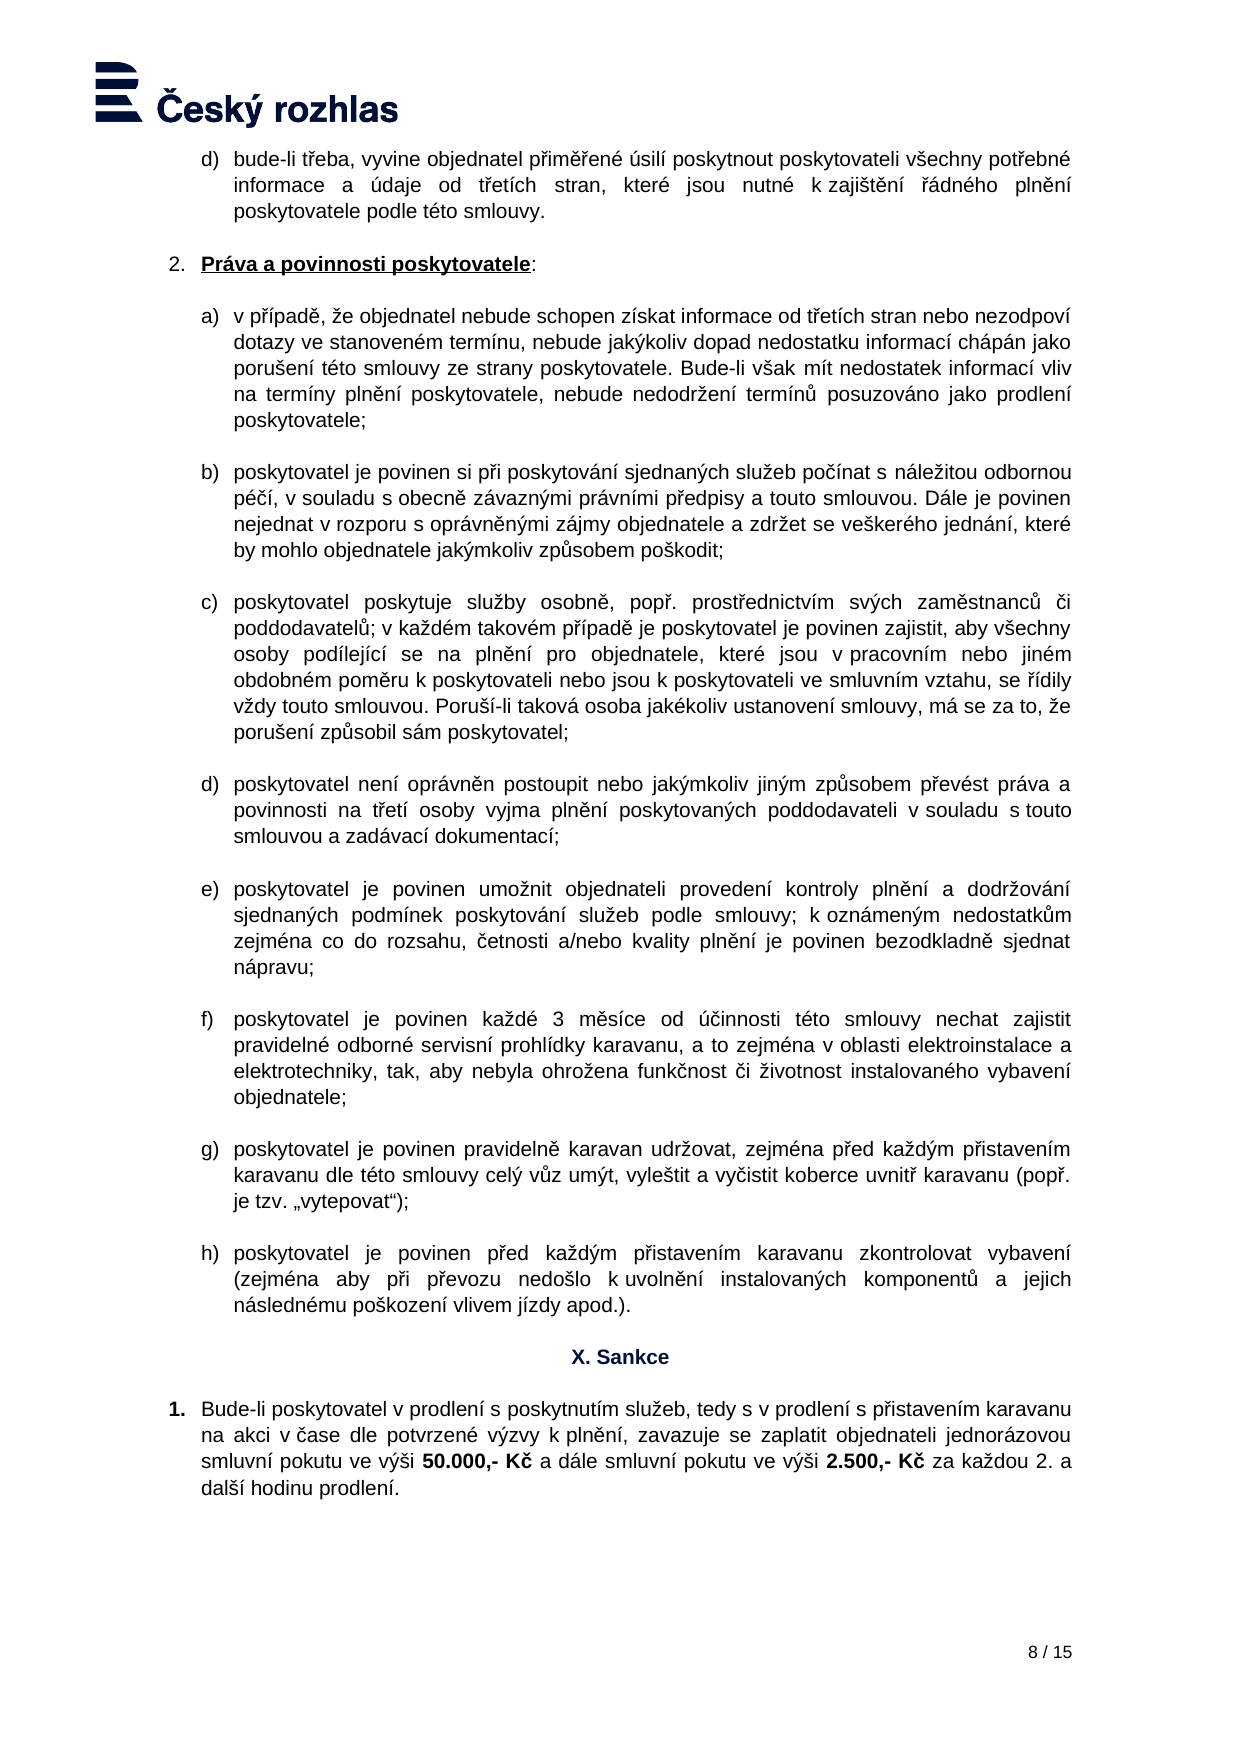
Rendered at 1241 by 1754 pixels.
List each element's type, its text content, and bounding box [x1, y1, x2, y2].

list poskytovatel je povinen každé 3 měsíce od účinnosti této smlouvy nechat zajistit pravidelné odborné servisní prohlídky karavanu, a to zejména v oblasti elektroinstalace a elektrotechniky, tak, aby nebyla ohrožena funkčnost či životnost instalovaného vybavení objednatele; [201, 1005, 1072, 1109]
list poskytovatel není oprávněn postoupit nebo jakýmkoliv jiným způsobem převést práva a povinnosti na třetí osoby vyjma plnění poskytovaných poddodavateli v souladu s touto smlouvou a zadávací dokumentací; [201, 771, 1072, 849]
list bude-li třeba, vyvine objednatel přiměřené úsilí poskytnout poskytovateli všechny potřebné informace a údaje od třetích stran, které jsou nutné k zajištění řádného plnění poskytovatele podle této smlouvy. [201, 146, 1072, 224]
picture [95, 62, 398, 128]
list poskytovatel je povinen před každým přistavením karavanu zkontrolovat vybavení (zejména aby při převozu nedošlo k uvolnění instalovaných komponentů a jejich následnému poškození vlivem jízdy apod.). [201, 1240, 1072, 1318]
list Práva a povinnosti poskytovatele: [168, 250, 1072, 276]
list poskytovatel je povinen pravidelně karavan udržovat, zejména před každým přistavením karavanu dle této smlouvy celý vůz umýt, vyleštit a vyčistit koberce uvnitř karavanu (popř. je tzv. „vytepovat“); [201, 1136, 1072, 1214]
list Bude-li poskytovatel v prodlení s poskytnutím služeb, tedy s v prodlení s přistavením karavanu na akci v čase dle potvrzené výzvy k plnění, zavazuje se zaplatit objednateli jednorázovou smluvní pokutu ve výši 50.000,- Kč a dále smluvní pokutu ve výši 2.500,- Kč za každou 2. a další hodinu prodlení. [168, 1396, 1072, 1500]
list poskytovatel je povinen umožnit objednateli provedení kontroly plnění a dodržování sjednaných podmínek poskytování služeb podle smlouvy; k oznámeným nedostatkům zejména co do rozsahu, četnosti a/nebo kvality plnění je povinen bezodkladně sjednat nápravu; [201, 875, 1072, 979]
list v případě, že objednatel nebude schopen získat informace od třetích stran nebo nezodpoví dotazy ve stanoveném termínu, nebude jakýkoliv dopad nedostatku informací chápán jako porušení této smlouvy ze strany poskytovatele. Bude-li však mít nedostatek informací vliv na termíny plnění poskytovatele, nebude nedodržení termínů posuzováno jako prodlení poskytovatele; [201, 302, 1072, 432]
subtitle Sankce [168, 1344, 1072, 1370]
list poskytovatel je povinen si při poskytování sjednaných služeb počínat s náležitou odbornou péčí, v souladu s obecně závaznými právními předpisy a touto smlouvou. Dále je povinen nejednat v rozporu s oprávněnými zájmy objednatele a zdržet se veškerého jednání, které by mohlo objednatele jakýmkoliv způsobem poškodit; [201, 458, 1072, 563]
list poskytovatel poskytuje služby osobně, popř. prostřednictvím svých zaměstnanců či poddodavatelů; v každém takovém případě je poskytovatel je povinen zajistit, aby všechny osoby podílející se na plnění pro objednatele, které jsou v pracovním nebo jiném obdobném poměru k poskytovateli nebo jsou k poskytovateli ve smluvním vztahu, se řídily vždy touto smlouvou. Poruší-li taková osoba jakékoliv ustanovení smlouvy, má se za to, že porušení způsobil sám poskytovatel; [201, 589, 1072, 745]
